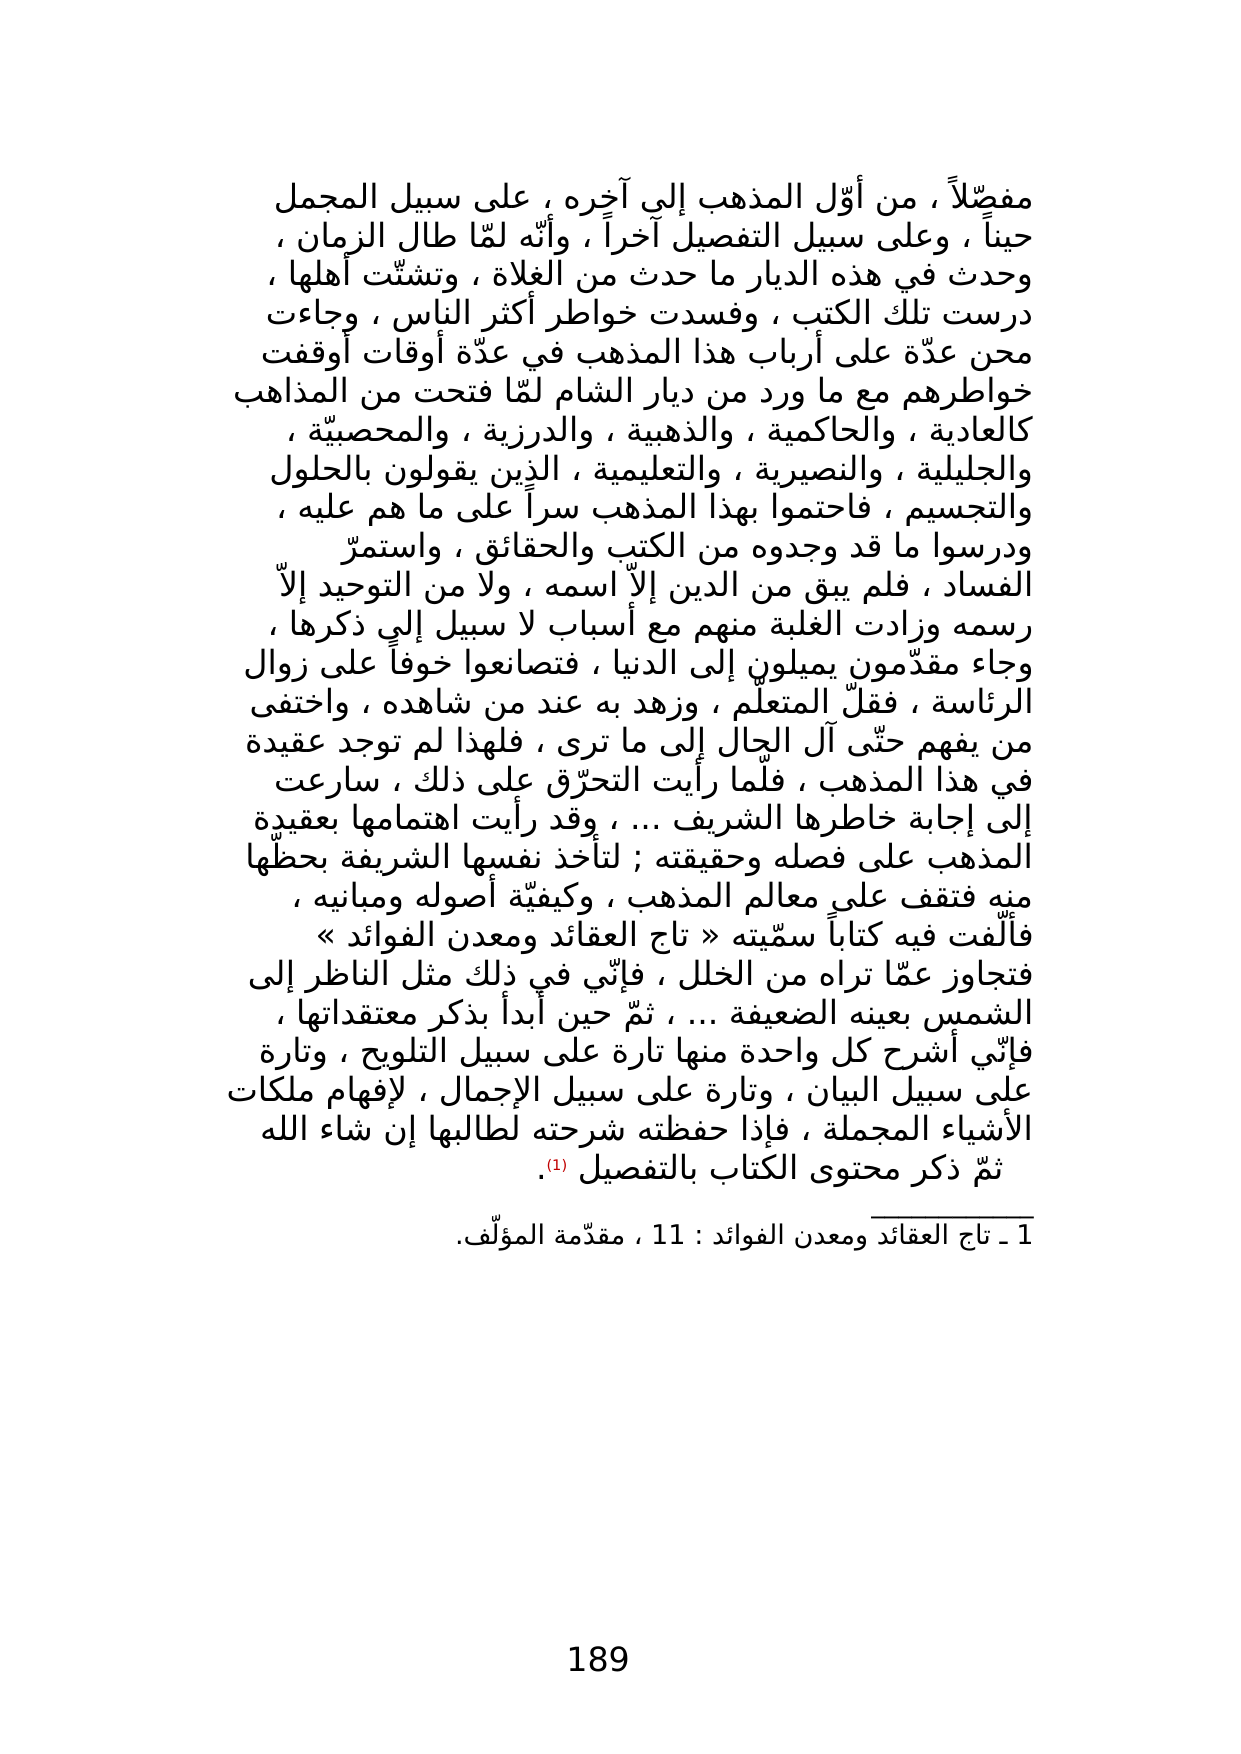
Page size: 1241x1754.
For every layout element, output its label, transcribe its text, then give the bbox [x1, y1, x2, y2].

text 1 ـ تاج العقائد ومعدن الفوائد : 11 ، مقدّمة المؤلّف. [222, 1219, 1033, 1251]
text مفصّلاً ، من أوّل المذهب إلى آخره ، على سبيل المجمل حيناً ، وعلى سبيل التفصيل آخراً ، وأنّه لمّا طال الزمان ، وحدث في هذه الديار ما حدث من الغلاة ، وتشتّت أهلها ، درست تلك الكتب ، وفسدت خواطر أكثر الناس ، وجاءت محن عدّة على أرباب هذا المذهب في عدّة أوقات أوقفت خواطرهم مع ما ورد من ديار الشام لمّا فتحت من المذاهب كالعادية ، والحاكمية ، والذهبية ، والدرزية ، والمحصبيّة ، والجليلية ، والنصيرية ، والتعليمية ، الذين يقولون بالحلول والتجسيم ، فاحتموا بهذا المذهب سراً على ما هم عليه ، ودرسوا ما قد وجدوه من الكتب والحقائق ، واستمرّ الفساد ، فلم يبق من الدين إلاّ اسمه ، ولا من التوحيد إلاّ رسمه وزادت الغلبة منهم مع أسباب لا سبيل إلى ذكرها ، وجاء مقدّمون يميلون إلى الدنيا ، فتصانعوا خوفاً على زوال الرئاسة ، فقلّ المتعلّم ، وزهد به عند من شاهده ، واختفى من يفهم حتّى آل الحال إلى ما ترى ، فلهذا لم توجد عقيدة في هذا المذهب ، فلّما رأيت التحرّق على ذلك ، سارعت إلى إجابة خاطرها الشريف ... ، وقد رأيت اهتمامها بعقيدة المذهب على فصله وحقيقته ; لتأخذ نفسها الشريفة بحظّها منه فتقف على معالم المذهب ، وكيفيّة أصوله ومبانيه ، فألّفت فيه كتاباً سمّيته « تاج العقائد ومعدن الفوائد » فتجاوز عمّا تراه من الخلل ، فإنّي في ذلك مثل الناظر إلى الشمس بعينه الضعيفة ... ، ثمّ حين أبدأ بذكر معتقداتها ، فإنّي أشرح كل واحدة منها تارة على سبيل التلويح ، وتارة على سبيل البيان ، وتارة على سبيل الإجمال ، لإفهام ملكات الأشياء المجملة ، فإذا حفظته شرحته لطالبها إن شاء الله [222, 177, 1033, 1148]
text ثمّ ذكر محتوى الكتاب بالتفصيل (1). [222, 1148, 1033, 1187]
text ____________ [222, 1187, 1033, 1219]
